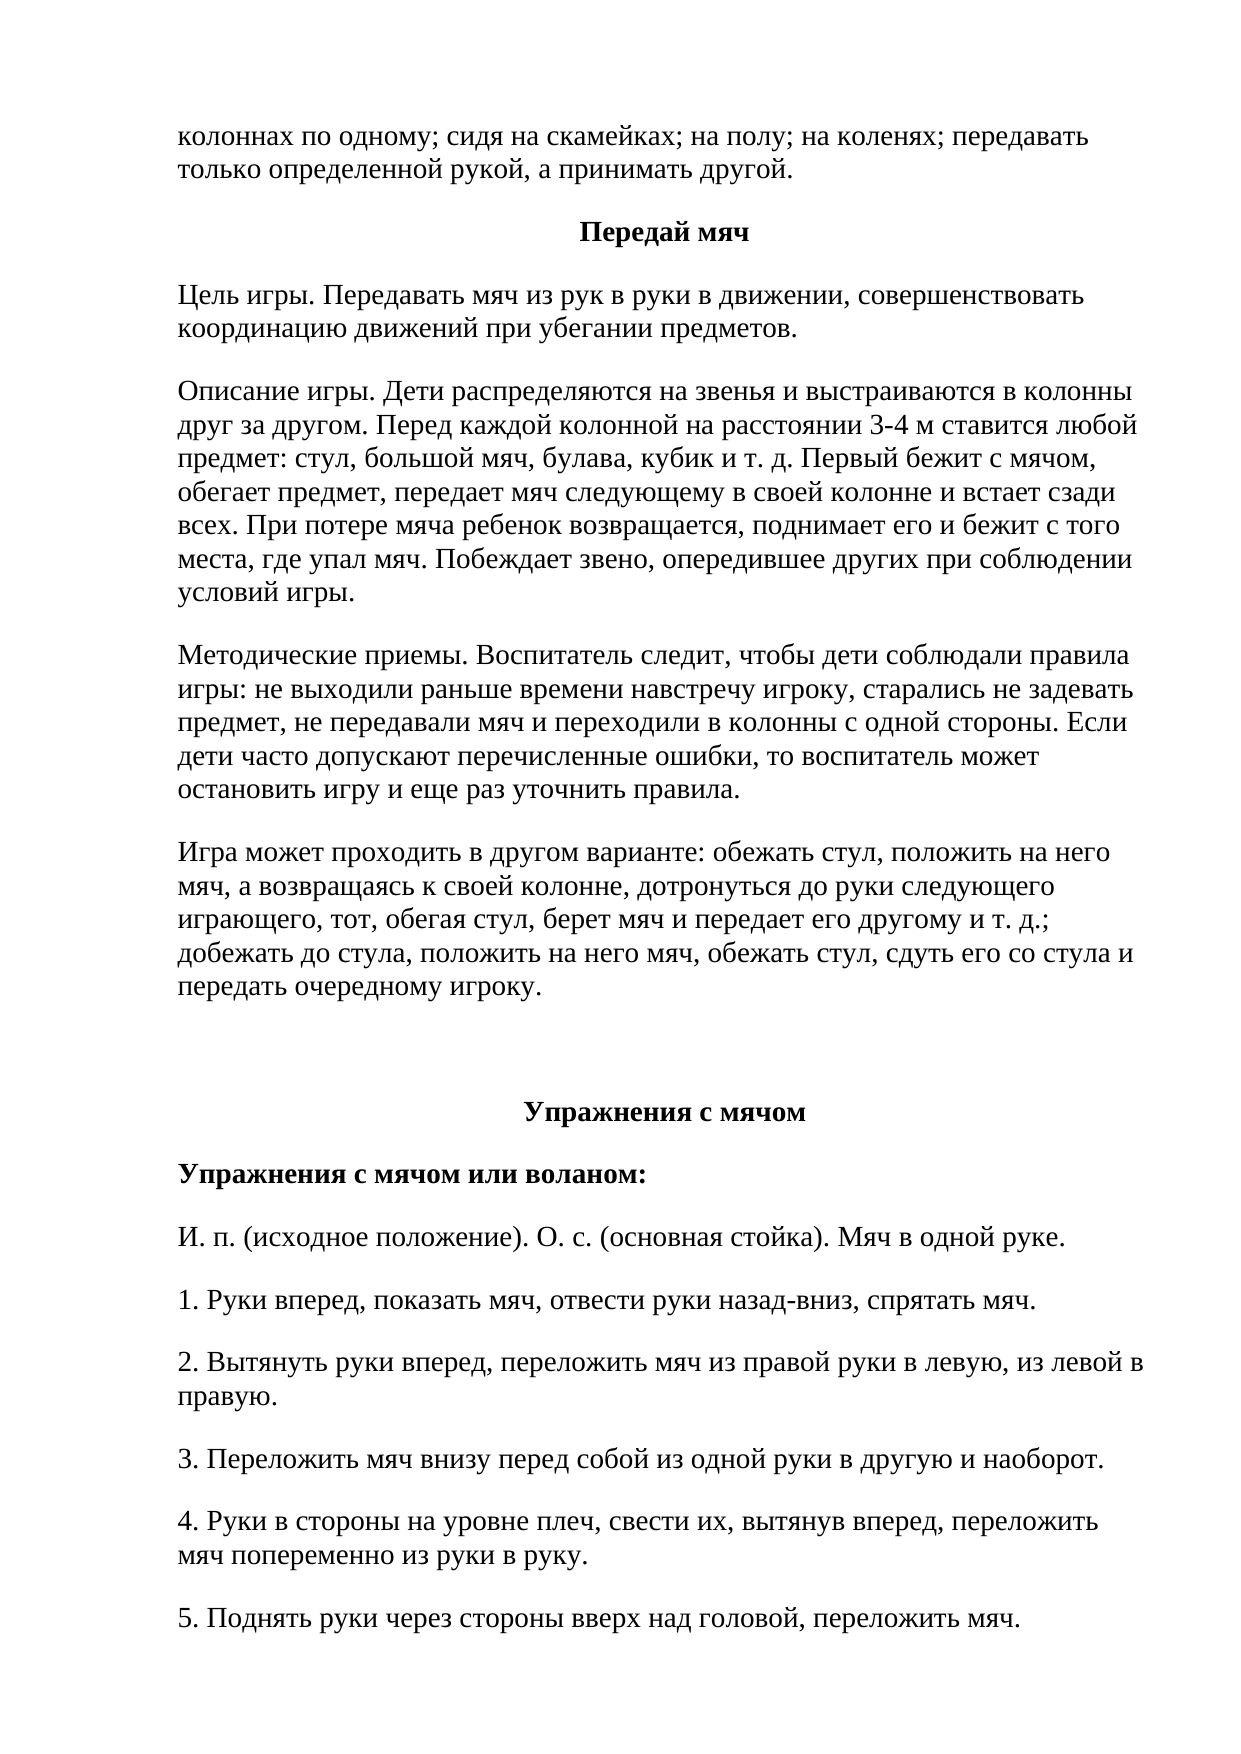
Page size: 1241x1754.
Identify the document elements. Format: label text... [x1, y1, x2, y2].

text Упражнения с мячом [177, 1094, 1152, 1127]
text 3. Переложить мяч внизу перед собой из одной руки в другую и наоборот. [177, 1441, 1152, 1474]
text Игра может проходить в другом варианте: обежать стул, положить на него мяч, а возвращаясь к своей колонне, дотронуться до руки следующего играющего, тот, обегая стул, берет мяч и передает его другому и т. д.; добежать до стула, положить на него мяч, обежать стул, сдуть его со стула и передать очередному игроку. [177, 834, 1152, 1002]
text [177, 118, 1152, 185]
text Цель игры. Передавать мяч из рук в руки в движении, совершенствовать координацию движений при убегании предметов. [177, 277, 1152, 344]
text Передай мяч [177, 214, 1152, 248]
text 2. Вытянуть руки вперед, переложить мяч из правой руки в левую, из левой в правую. [177, 1344, 1152, 1412]
text 4. Руки в стороны на уровне плеч, свести их, вытянув вперед, переложить мяч попеременно из руки в руку. [177, 1503, 1152, 1571]
text 5. Поднять руки через стороны вверх над головой, переложить мяч. [177, 1600, 1152, 1633]
text Описание игры. Дети распределяются на звенья и выстраиваются в колонны друг за другом. Перед каждой колонной на расстоянии 3-4 м ставится любой предмет: стул, большой мяч, булава, кубик и т. д. Первый бежит с мячом, обегает предмет, передает мяч следующему в своей колонне и встает сзади всех. При потере мяча ребенок возвращается, поднимает его и бежит с того места, где упал мяч. Побеждает звено, опередившее других при соблюдении условий игры. [177, 373, 1152, 608]
text 1. Руки вперед, показать мяч, отвести руки назад-вниз, спрятать мяч. [177, 1282, 1152, 1315]
text Методические приемы. Воспитатель следит, чтобы дети соблюдали правила игры: не выходили раньше времени навстречу игроку, старались не задевать предмет, не передавали мяч и переходили в колонны с одной стороны. Если дети часто допускают перечисленные ошибки, то воспитатель может остановить игру и еще раз уточнить правила. [177, 637, 1152, 805]
text И. п. (исходное положение). О. с. (основная стойка). Мяч в одной руке. [177, 1219, 1152, 1253]
text Упражнения с мячом или воланом: [177, 1156, 1152, 1190]
